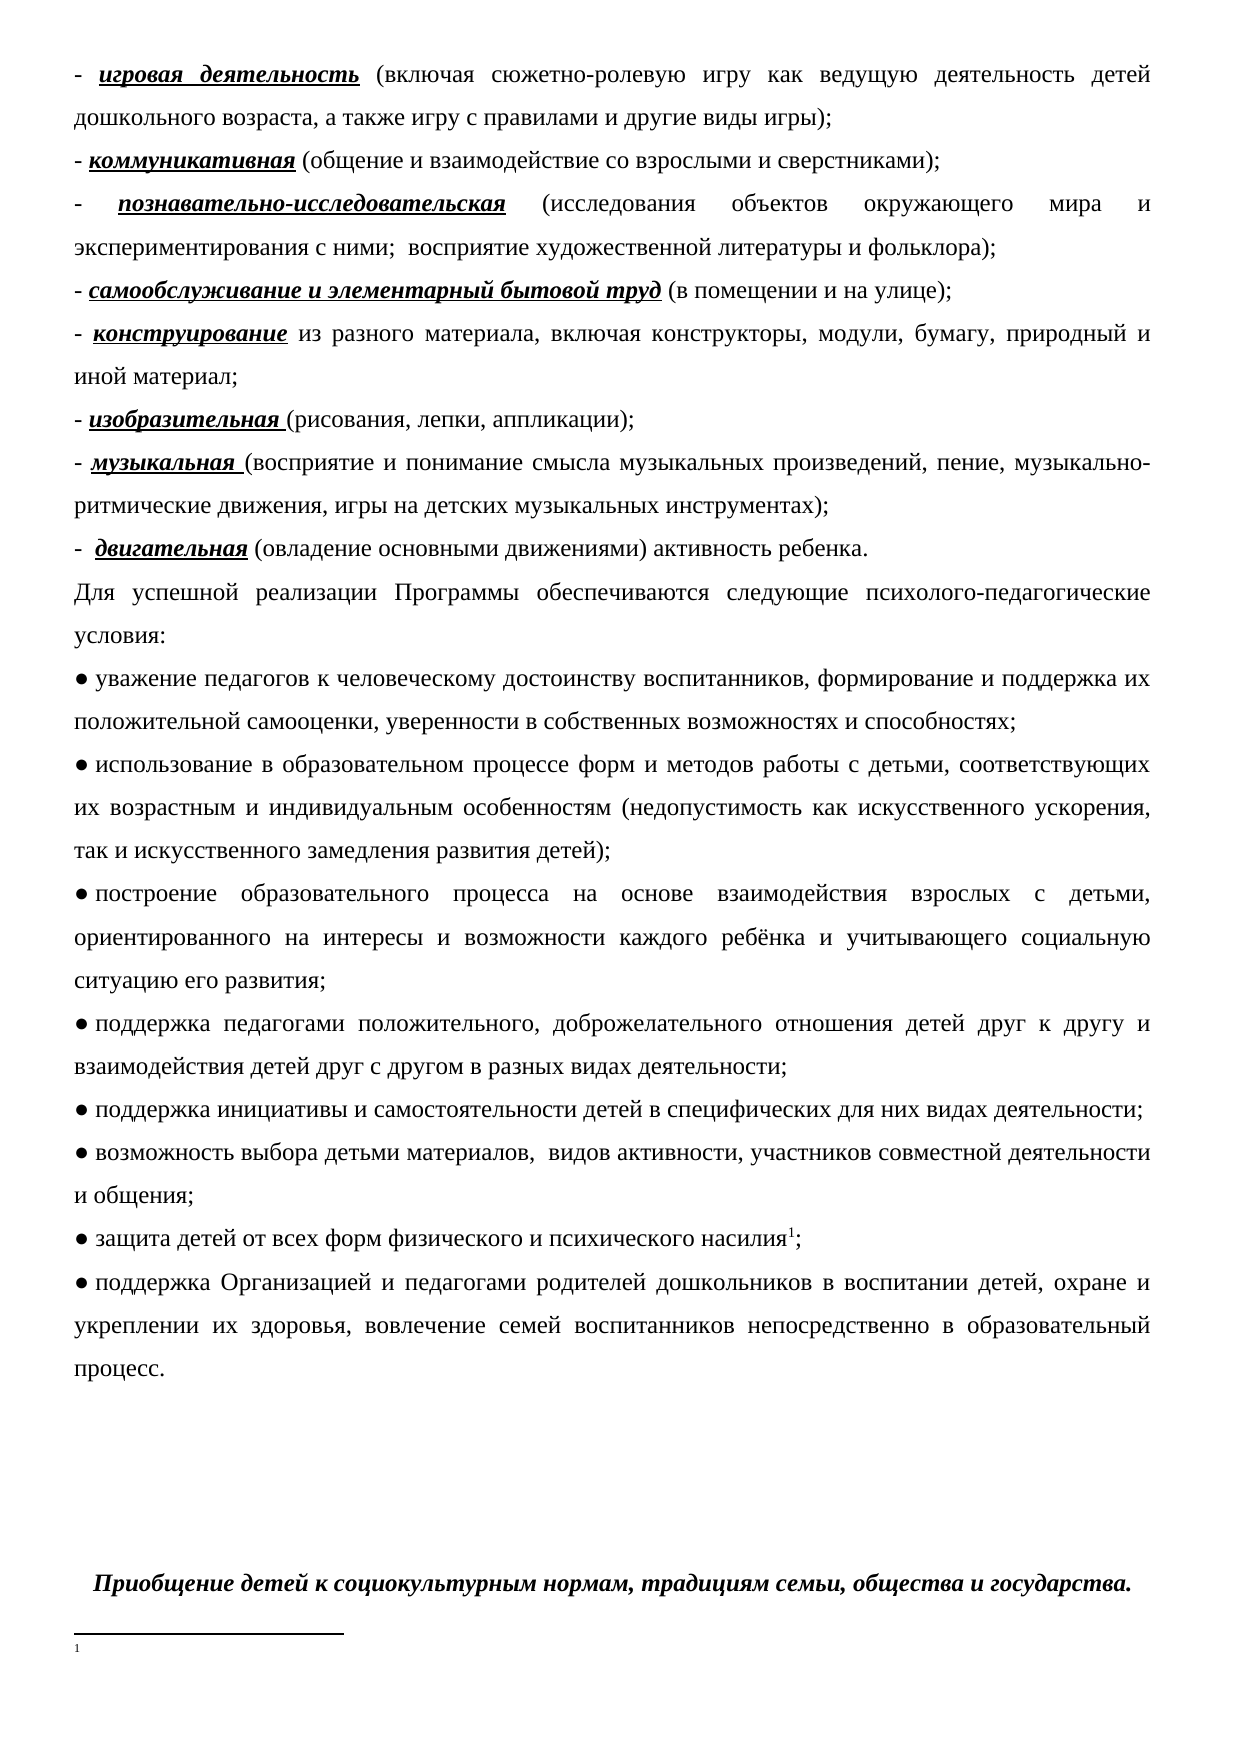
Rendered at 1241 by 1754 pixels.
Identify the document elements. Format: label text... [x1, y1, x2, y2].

text ● использование в образовательном процессе форм и методов работы с детьми, соответствующих их возрастным и индивидуальным особенностям (недопустимость как искусственного ускорения, так и искусственного замедления развития детей); [74, 749, 1152, 864]
text - познавательно-исследовательская (исследования объектов окружающего мира и экспериментирования с ними; восприятие художественной литературы и фольклора); [74, 188, 1152, 260]
text - конструирование из разного материала, включая конструкторы, модули, бумагу, природный и иной материал; [74, 318, 1152, 390]
text ● уважение педагогов к человеческому достоинству воспитанников, формирование и поддержка их положительной самооценки, уверенности в собственных возможностях и способностях; [74, 663, 1152, 735]
text ● поддержка Организацией и педагогами родителей дошкольников в воспитании детей, охране и укреплении их здоровья, вовлечение семей воспитанников непосредственно в образовательный процесс. [74, 1267, 1152, 1382]
text ● поддержка инициативы и самостоятельности детей в специфических для них видах деятельности; [74, 1094, 1152, 1123]
text ● защита детей от всех форм физического и психического насилия; [74, 1223, 1152, 1252]
text - коммуникативная (общение и взаимодействие со взрослыми и сверстниками); [74, 145, 1152, 174]
text - двигательная (овладение основными движениями) активность ребенка. [74, 533, 1152, 562]
text - самообслуживание и элементарный бытовой труд (в помещении и на улице); [74, 275, 1152, 303]
text Приобщение детей к социокультурным нормам, традициям семьи, общества и государства. [74, 1568, 1152, 1597]
text - музыкальная (восприятие и понимание смысла музыкальных произведений, пение, музыкально-ритмические движения, игры на детских музыкальных инструментах); [74, 447, 1152, 519]
text Для успешной реализации Программы обеспечиваются следующие психолого-педагогические условия: [74, 577, 1152, 648]
text ● построение образовательного процесса на основе взаимодействия взрослых с детьми, ориентированного на интересы и возможности каждого ребёнка и учитывающего социальную ситуацию его развития; [74, 878, 1152, 993]
text - игровая деятельность (включая сюжетно-ролевую игру как ведущую деятельность детей дошкольного возраста, а также игру с правилами и другие виды игры); [74, 59, 1152, 131]
text ● поддержка педагогами положительного, доброжелательного отношения детей друг к другу и взаимодействия детей друг с другом в разных видах деятельности; [74, 1008, 1152, 1080]
text - изобразительная (рисования, лепки, аппликации); [74, 404, 1152, 433]
text ● возможность выбора детьми материалов, видов активности, участников совместной деятельности и общения; [74, 1137, 1152, 1209]
